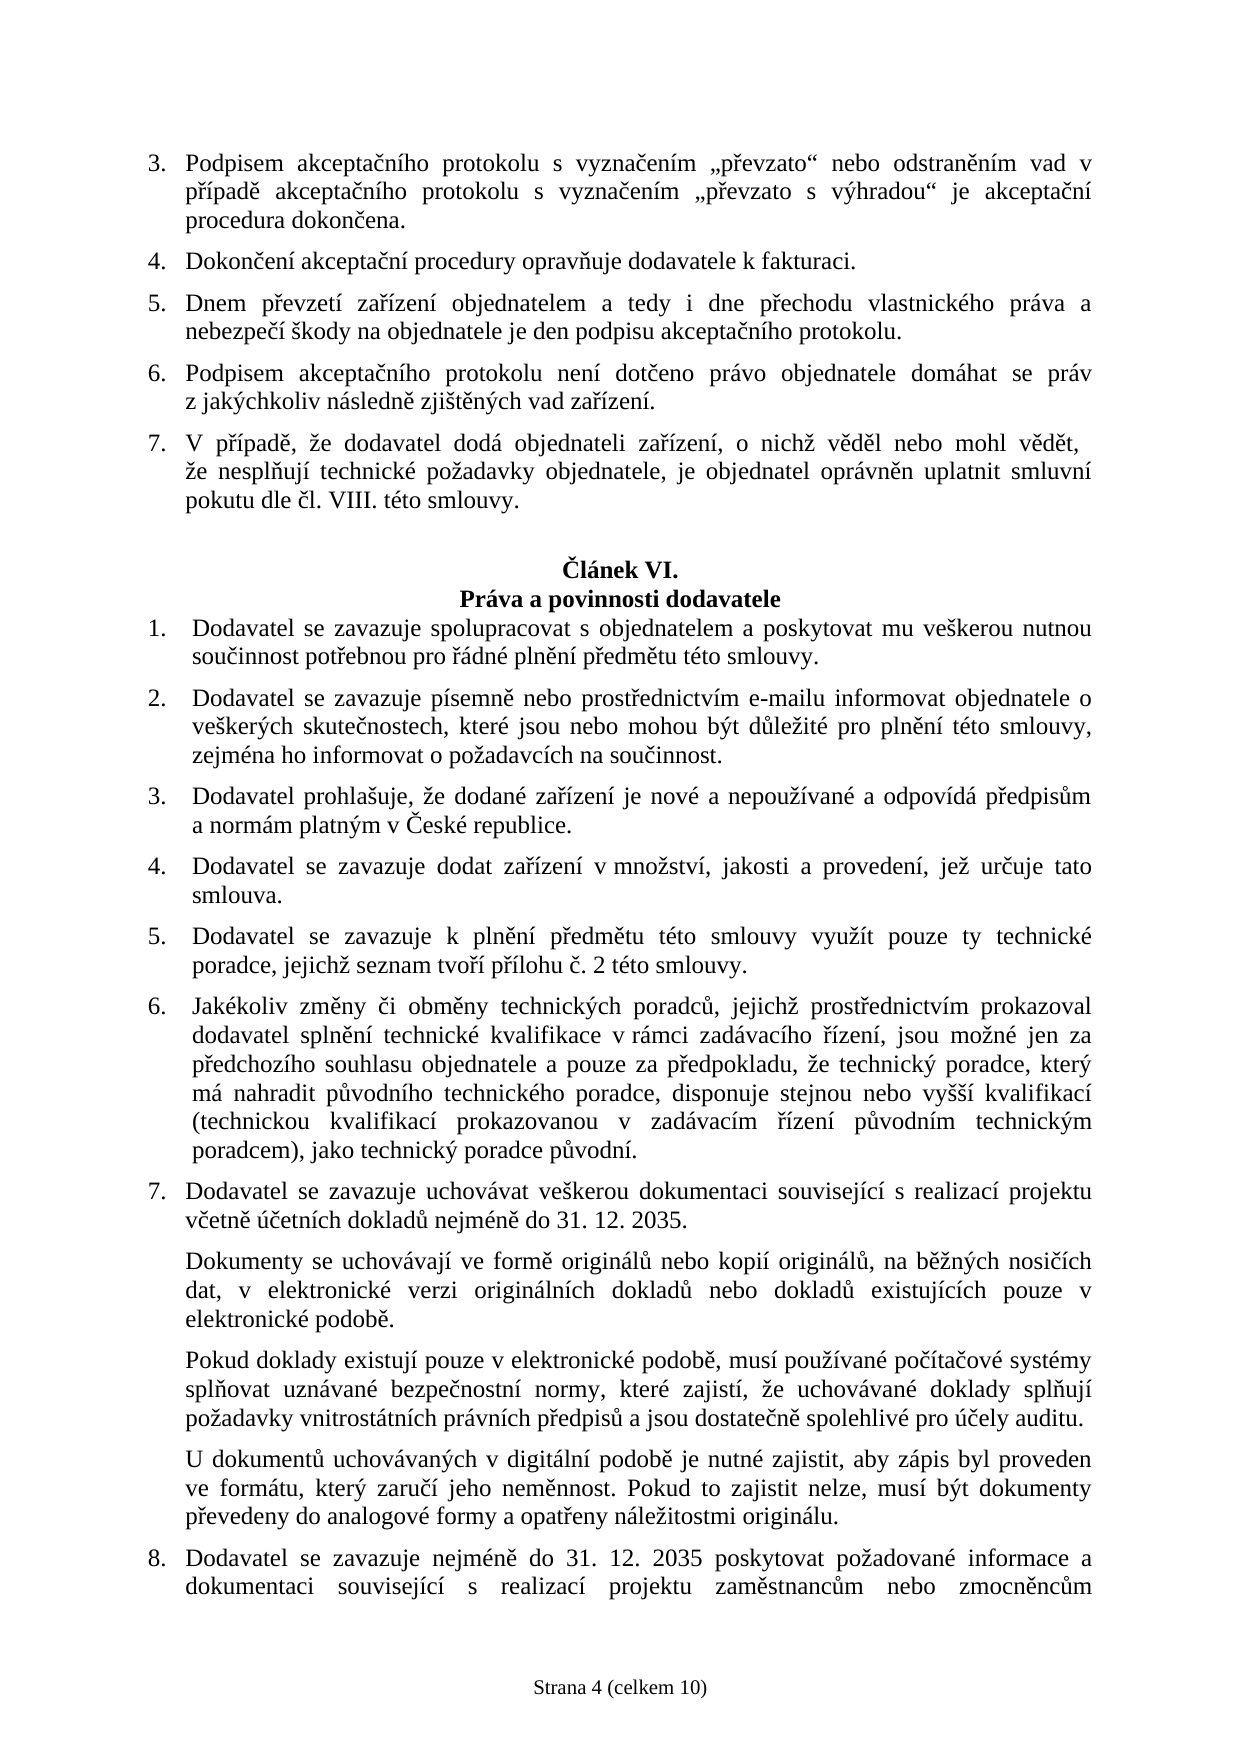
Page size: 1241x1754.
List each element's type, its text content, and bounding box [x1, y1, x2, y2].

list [148, 1543, 1093, 1600]
list Dokončení akceptační procedury opravňuje dodavatele k fakturaci. [148, 246, 1093, 275]
text U dokumentů uchovávaných v digitální podobě je nutné zajistit, aby zápis byl proveden ve formátu, který zaručí jeho neměnnost. Pokud to zajistit nelze, musí být dokumenty převedeny do analogové formy a opatřeny náležitostmi originálu. [185, 1444, 1093, 1530]
list Dodavatel se zavazuje uchovávat veškerou dokumentaci související s realizací projektu včetně účetních dokladů nejméně do 31. 12. 2035. [148, 1176, 1093, 1234]
list Dodavatel se zavazuje k plnění předmětu této smlouvy využít pouze ty technické poradce, jejichž seznam tvoří přílohu č. 2 této smlouvy. [148, 921, 1093, 979]
list Dnem převzetí zařízení objednatelem a tedy i dne přechodu vlastnického práva a nebezpečí škody na objednatele je den podpisu akceptačního protokolu. [148, 288, 1093, 345]
list Podpisem akceptačního protokolu není dotčeno právo objednatele domáhat se práv z jakýchkoliv následně zjištěných vad zařízení. [148, 358, 1093, 415]
list V případě, že dodavatel dodá objednateli zařízení, o nichž věděl nebo mohl vědět, že nesplňují technické požadavky objednatele, je objednatel oprávněn uplatnit smluvní pokutu dle čl. VIII. této smlouvy. [148, 428, 1093, 514]
text Práva a povinnosti dodavatele [148, 584, 1093, 613]
list Dodavatel prohlašuje, že dodané zařízení je nové a nepoužívané a odpovídá předpisům a normám platným v České republice. [148, 781, 1093, 839]
list Podpisem akceptačního protokolu s vyznačením „převzato“ nebo odstraněním vad v případě akceptačního protokolu s vyznačením „převzato s výhradou“ je akceptační procedura dokončena. [148, 148, 1093, 234]
text Pokud doklady existují pouze v elektronické podobě, musí používané počítačové systémy splňovat uznávané bezpečnostní normy, které zajistí, že uchovávané doklady splňují požadavky vnitrostátních právních předpisů a jsou dostatečně spolehlivé pro účely auditu. [185, 1345, 1093, 1431]
text Dokumenty se uchovávají ve formě originálů nebo kopií originálů, na běžných nosičích dat, v elektronické verzi originálních dokladů nebo dokladů existujících pouze v elektronické podobě. [185, 1246, 1093, 1333]
list Dodavatel se zavazuje dodat zařízení v množství, jakosti a provedení, jež určuje tato smlouva. [148, 851, 1093, 909]
text Článek VI. [148, 555, 1093, 584]
list Dodavatel se zavazuje písemně nebo prostřednictvím e-mailu informovat objednatele o veškerých skutečnostech, které jsou nebo mohou být důležité pro plnění této smlouvy, zejména ho informovat o požadavcích na součinnost. [148, 683, 1093, 769]
list Dodavatel se zavazuje spolupracovat s objednatelem a poskytovat mu veškerou nutnou součinnost potřebnou pro řádné plnění předmětu této smlouvy. [148, 613, 1093, 670]
list Jakékoliv změny či obměny technických poradců, jejichž prostřednictvím prokazoval dodavatel splnění technické kvalifikace v rámci zadávacího řízení, jsou možné jen za předchozího souhlasu objednatele a pouze za předpokladu, že technický poradce, který má nahradit původního technického poradce, disponuje stejnou nebo vyšší kvalifikací (technickou kvalifikací prokazovanou v zadávacím řízení původním technickým poradcem), jako technický poradce původní. [148, 991, 1093, 1164]
